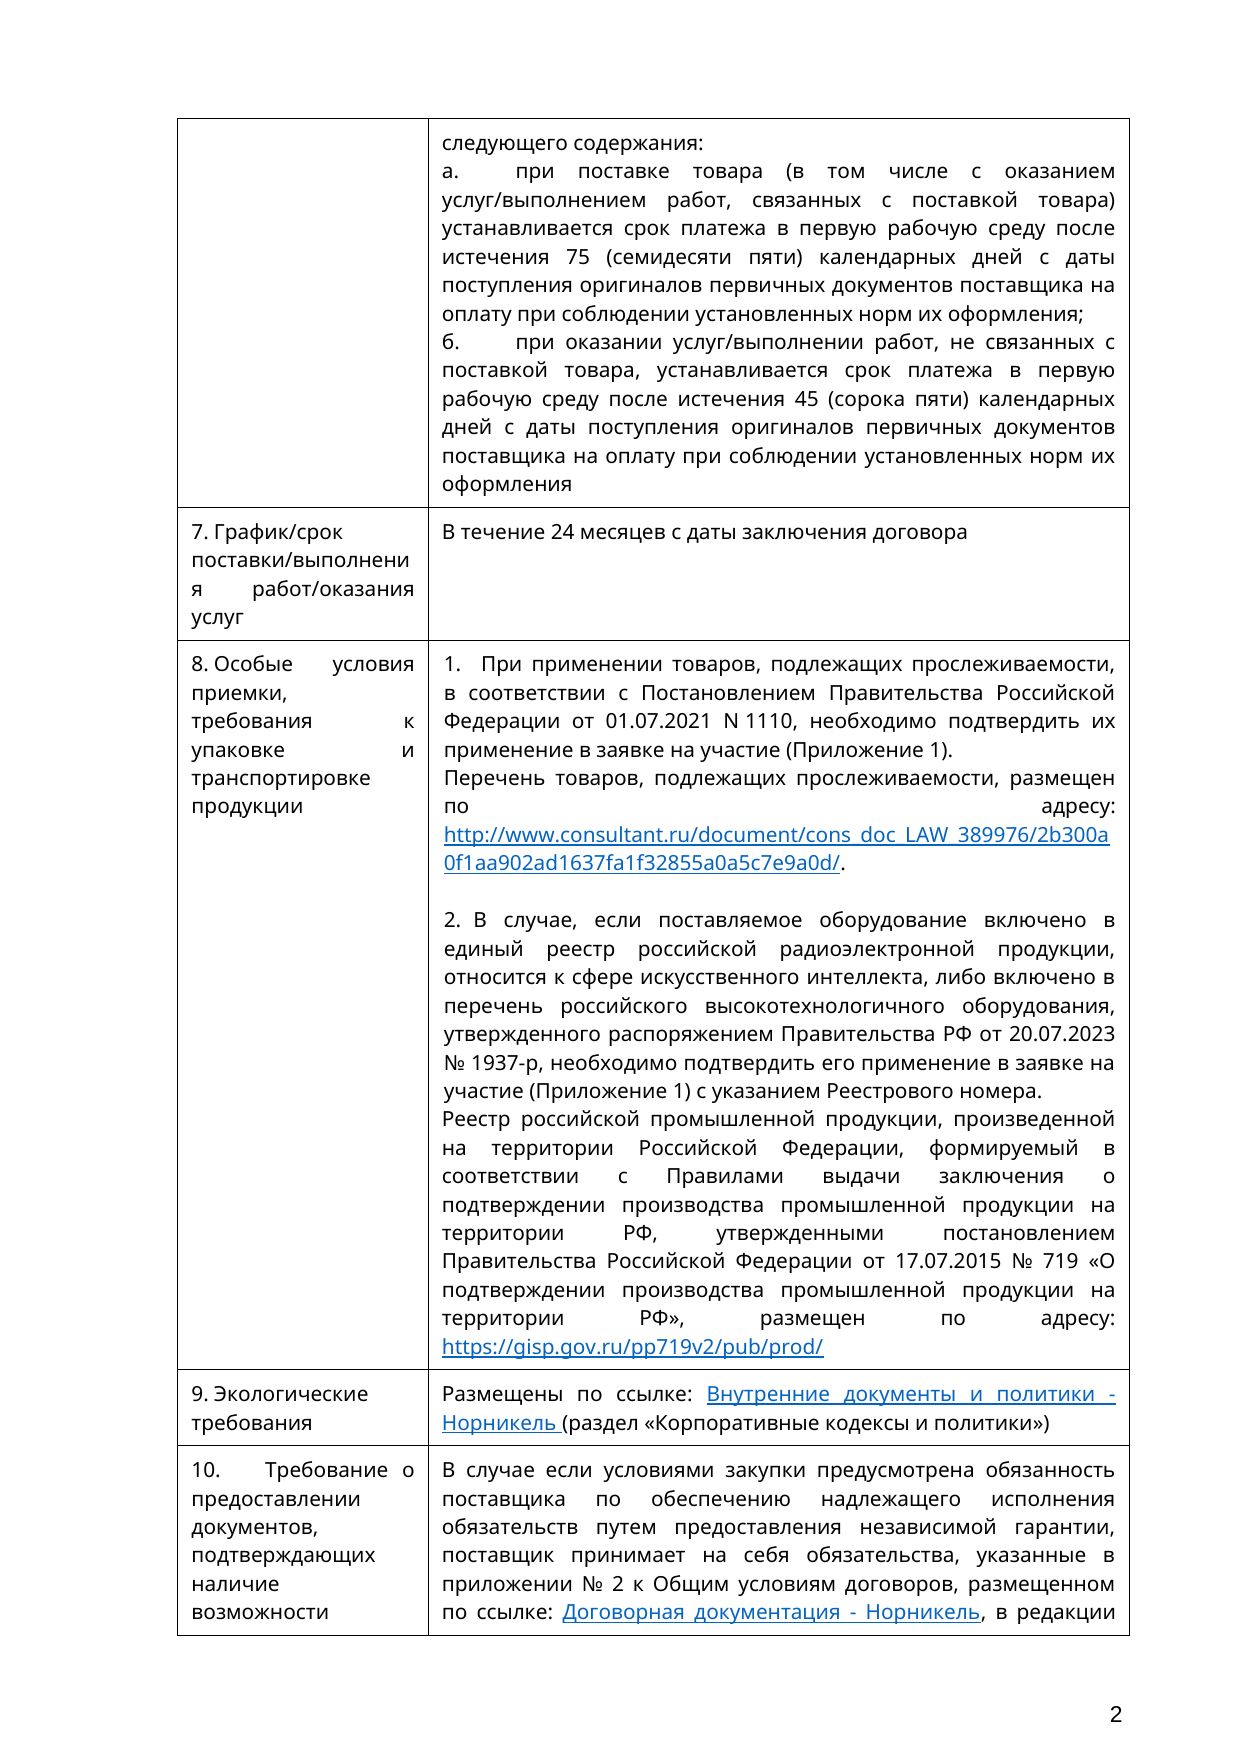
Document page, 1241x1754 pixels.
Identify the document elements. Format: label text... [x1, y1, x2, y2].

table_cell Экологические требования [178, 1370, 428, 1445]
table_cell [178, 1446, 428, 1635]
table_cell При применении товаров, подлежащих прослеживаемости, в соответствии с Постановлением Правительства Российской Федерации от 01.07.2021 N 1110, необходимо подтвердить их применение в заявке на участие (Приложение 1). Перечень товаров, подлежащих прослеживаемости, размещен по адресу: http://www.consultant.ru/document/cons_doc_LAW_389976/2b300a0f1aa902ad1637fa1f32855a0a5c7e9a0d/. В случае, если поставляемое оборудование включено в единый реестр российской радиоэлектронной продукции, относится к сфере искусственного интеллекта, либо включено в перечень российского высокотехнологичного оборудования, утвержденного распоряжением Правительства РФ от 20.07.2023 № 1937-р, необходимо подтвердить его применение в заявке на участие (Приложение 1) с указанием Реестрового номера. Реестр российской промышленной продукции, произведенной на территории Российской Федерации, формируемый в соответствии с Правилами выдачи заключения о подтверждении производства промышленной продукции на территории РФ, утвержденными постановлением Правительства Российской Федерации от 17.07.2015 № 719 «О подтверждении производства промышленной продукции на территории РФ», размещен по адресу: https://gisp.gov.ru/pp719v2/pub/prod/ [429, 641, 1129, 1369]
table_cell График/срок поставки/выполнения работ/оказания услуг [178, 508, 428, 639]
table_cell В течение 24 месяцев с даты заключения договора [429, 508, 1129, 639]
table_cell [429, 1446, 1129, 1635]
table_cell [429, 119, 1129, 507]
table_cell Размещены по ссылке: Внутренние документы и политики - Норникель (раздел «Корпоративные кодексы и политики») [429, 1370, 1129, 1445]
table_cell Особые условия приемки, требования к упаковке и транспортировке продукции [178, 641, 428, 1369]
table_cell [178, 119, 428, 507]
